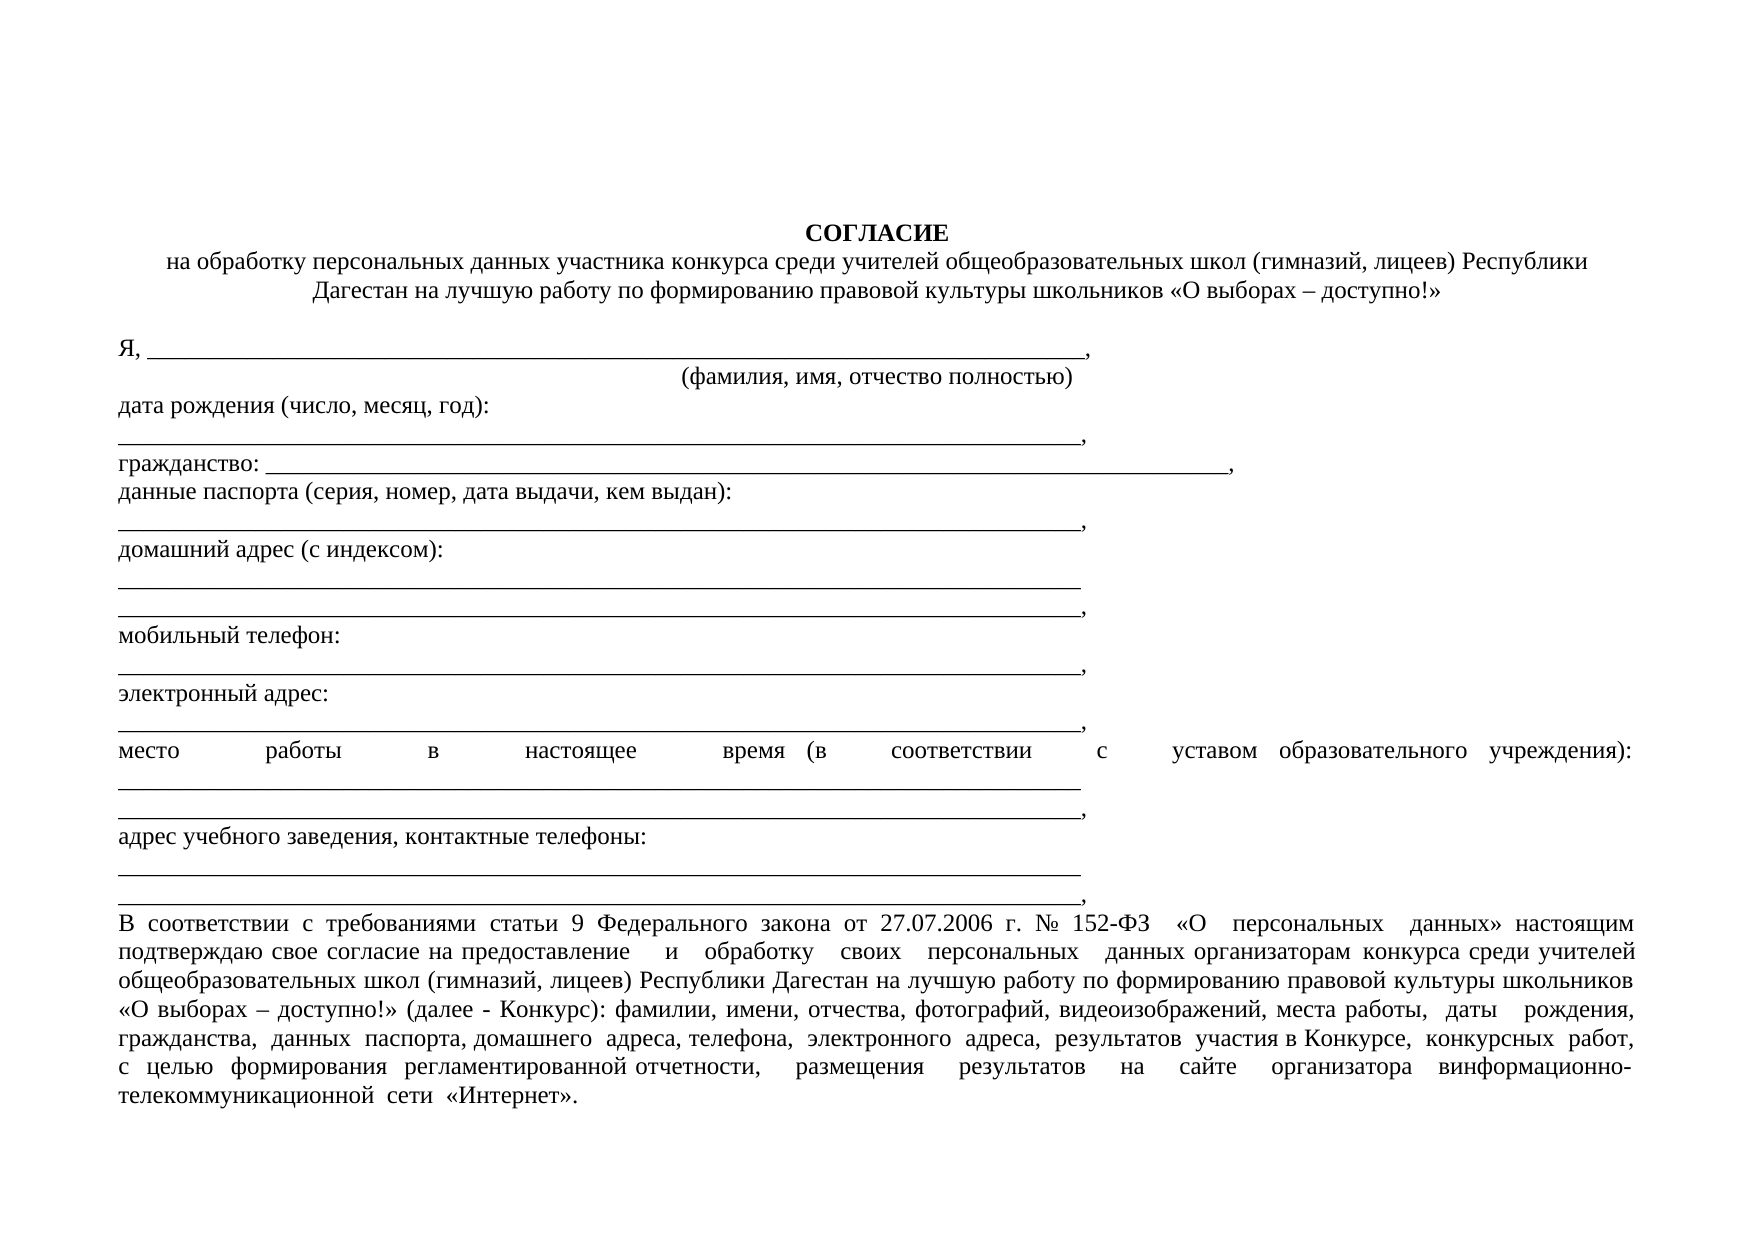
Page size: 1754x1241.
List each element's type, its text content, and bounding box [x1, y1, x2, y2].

subtitle _____________________________________________________________________________, [118, 419, 1636, 448]
subtitle _____________________________________________________________________________ [118, 563, 1636, 591]
subtitle _____________________________________________________________________________, [118, 649, 1636, 678]
subtitle домашний адрес (с индексом): [118, 534, 1636, 563]
subtitle _____________________________________________________________________________, [118, 706, 1636, 735]
subtitle _____________________________________________________________________________, [118, 591, 1636, 620]
subtitle мобильный телефон: [118, 620, 1636, 649]
subtitle (фамилия, имя, отчество полностью) [118, 361, 1636, 390]
subtitle на обработку персональных данных участника конкурса среди учителей общеобразовательных школ (гимназий, лицеев) Республики Дагестан на лучшую работу по формированию правовой культуры школьников «О выборах – доступно!» [118, 246, 1636, 304]
subtitle _____________________________________________________________________________, [118, 879, 1636, 908]
subtitle Я, ___________________________________________________________________________, [118, 333, 1636, 361]
subtitle данные паспорта (серия, номер, дата выдачи, кем выдан): [118, 476, 1636, 505]
subtitle адрес учебного заведения, контактные телефоны: [118, 821, 1636, 850]
subtitle В соответствии с требованиями статьи 9 Федерального закона от 27.07.2006 г. № 152-ФЗ «О персональных данных» настоящим подтверждаю свое согласие на предоставление и обработку своих персональных данных организаторам конкурса среди учителей общеобразовательных школ (гимназий, лицеев) Республики Дагестан на лучшую работу по формированию правовой культуры школьников «О выборах – доступно!» (далее - Конкурс): фамилии, имени, отчества, фотографий, видеоизображений, места работы, даты рождения, гражданства, данных паспорта, домашнего адреса, телефона, электронного адреса, результатов участия в Конкурсе, конкурсных работ, с целью формирования регламентированной отчетности, размещения результатов на сайте организатора винформационно-телекоммуникационной сети «Интернет». [118, 908, 1636, 1109]
subtitle _____________________________________________________________________________, [118, 793, 1636, 821]
subtitle дата рождения (число, месяц, год): [118, 390, 1636, 419]
subtitle электронный адрес: [118, 678, 1636, 706]
subtitle СОГЛАСИЕ [118, 218, 1636, 246]
subtitle место работы в настоящее время (в соответствии с уставом образовательного учреждения): _____________________________________________________________________________ [118, 735, 1636, 793]
subtitle _____________________________________________________________________________ [118, 850, 1636, 879]
subtitle _____________________________________________________________________________, [118, 505, 1636, 534]
subtitle гражданство: _____________________________________________________________________________, [118, 448, 1636, 476]
